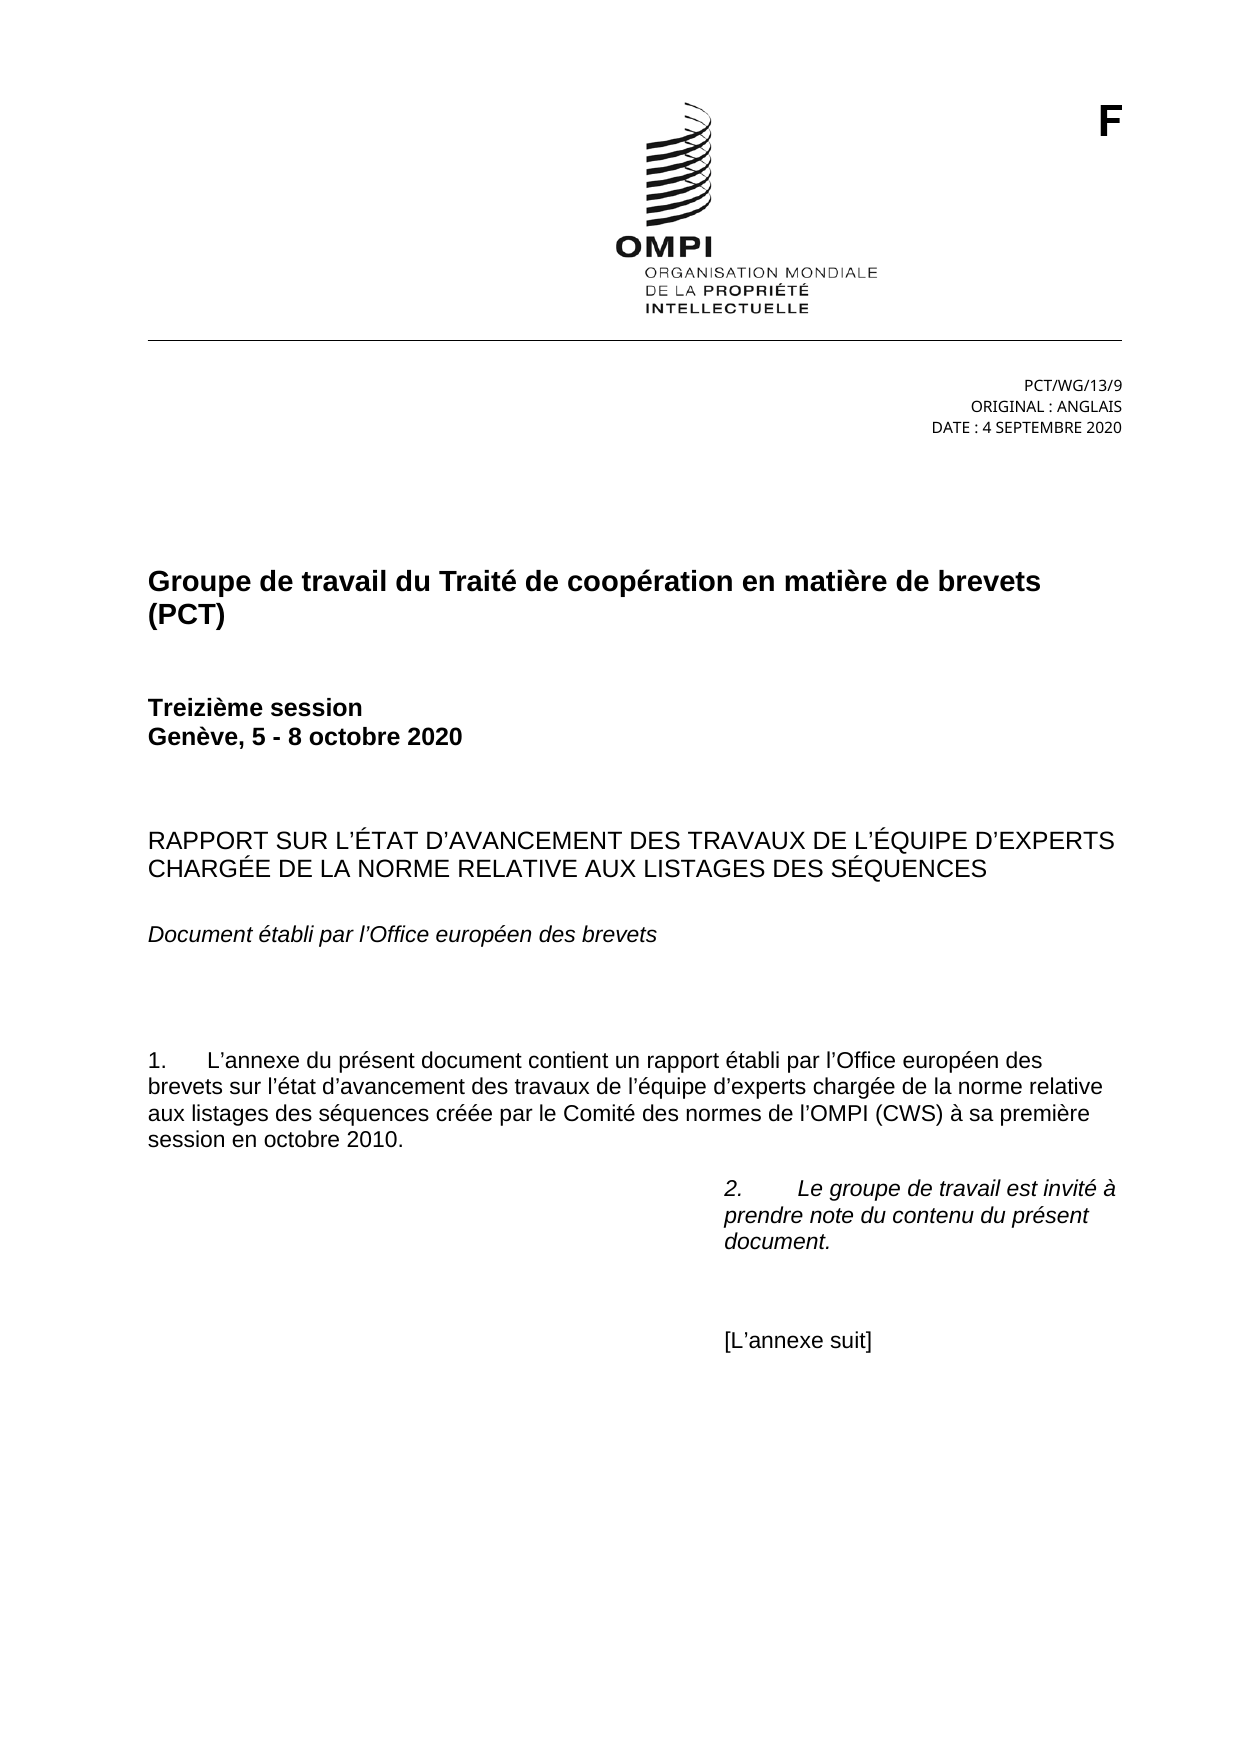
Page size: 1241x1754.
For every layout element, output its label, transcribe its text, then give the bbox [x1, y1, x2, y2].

text Rapport sur l’état d’avancement des travaux de l’équipe d’experts chargée de la norme relative aux listages des séquences [148, 826, 1122, 883]
text ORIGINAL : Anglais [148, 396, 1122, 417]
picture [613, 96, 1123, 316]
text [L’annexe suit] [724, 1327, 1122, 1353]
subtitle Groupe de travail du Traité de coopération en matière de brevets (PCT) [148, 563, 1122, 631]
text Document établi par l’Office européen des brevets [148, 921, 1122, 947]
text PCT/WG/13/9 [148, 341, 1122, 396]
text L’annexe du présent document contient un rapport établi par l’Office européen des brevets sur l’état d’avancement des travaux de l’équipe d’experts chargée de la norme relative aux listages des séquences créée par le Comité des normes de l’OMPI (CWS) à sa première session en octobre 2010. [148, 1047, 1122, 1152]
text Le groupe de travail est invité à prendre note du contenu du présent document. [724, 1175, 1122, 1254]
text DATE : 4 septembre 2020 [148, 417, 1122, 438]
text Treizième session Genève, 5 - 8 octobre 2020 [148, 693, 1122, 751]
